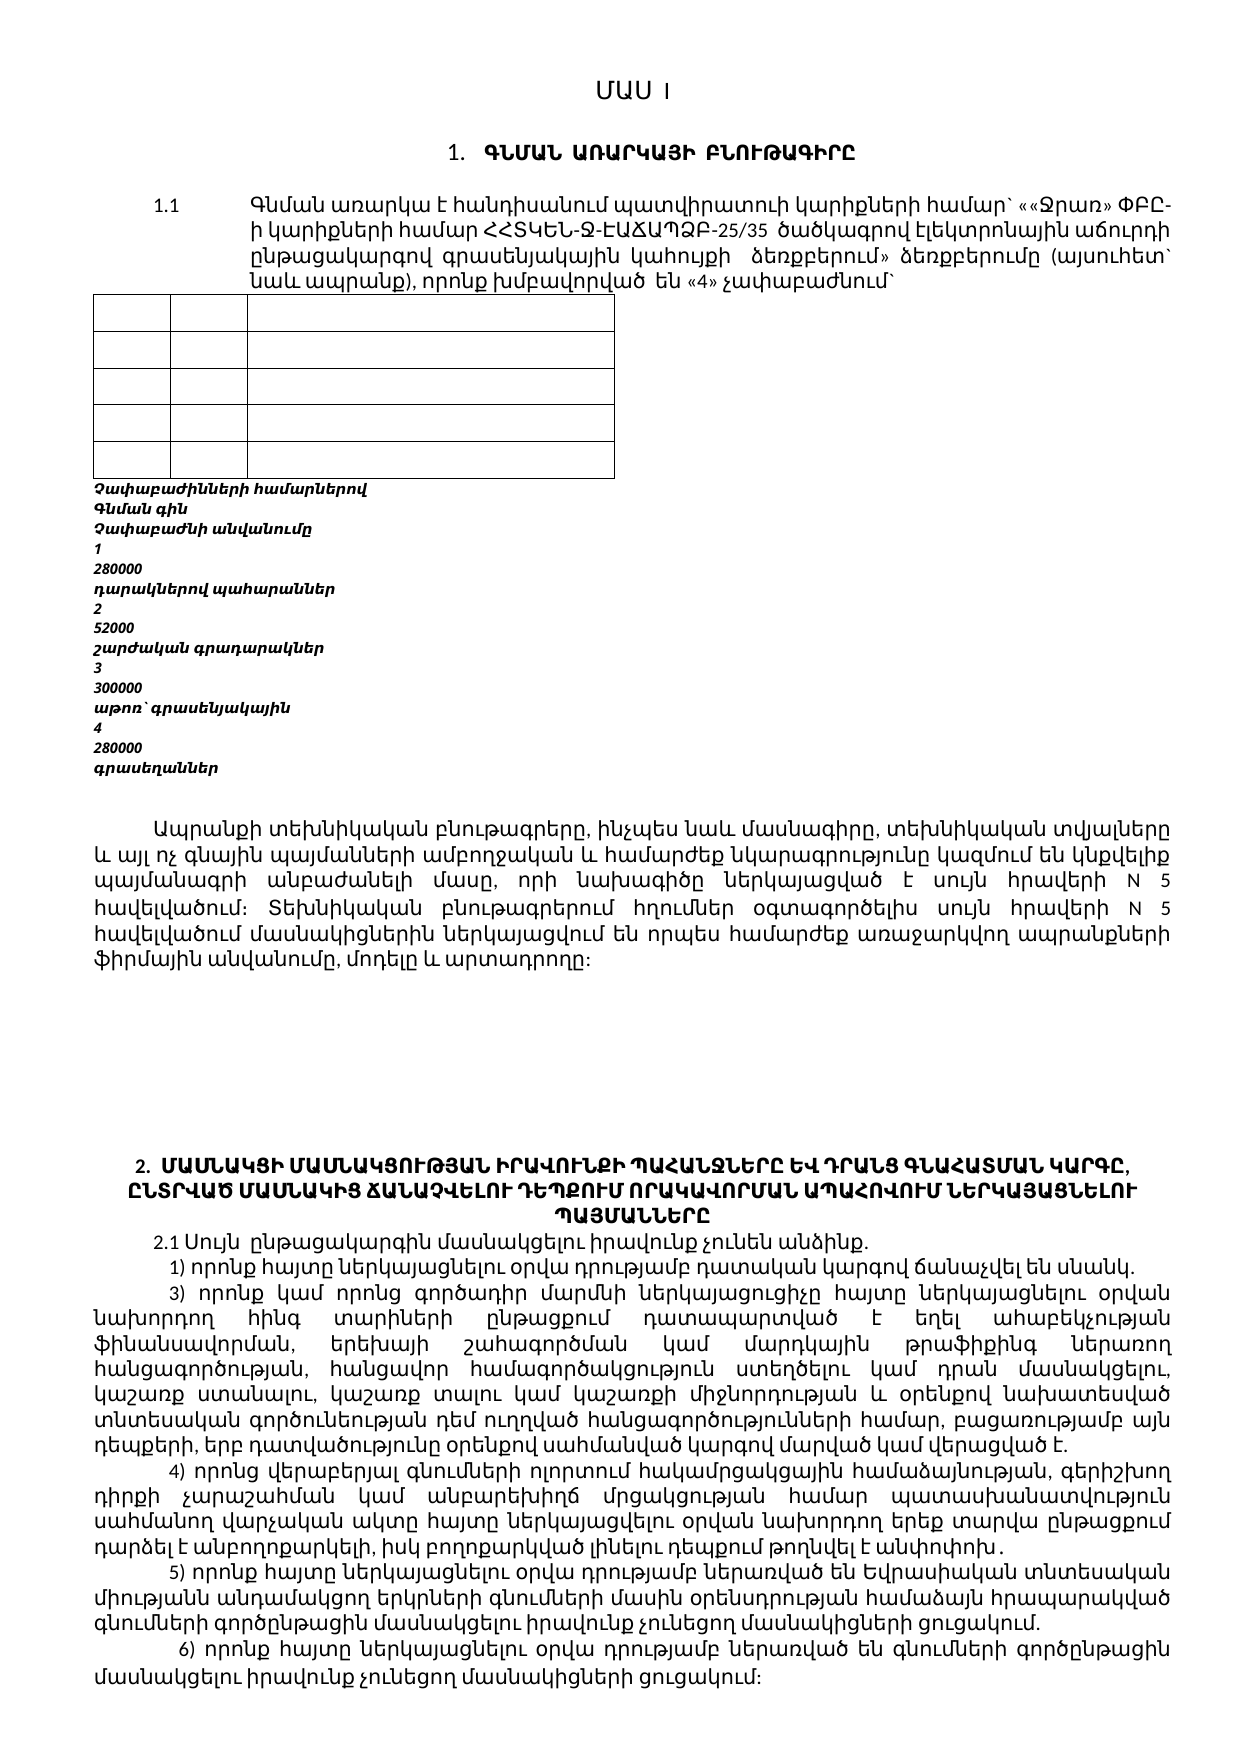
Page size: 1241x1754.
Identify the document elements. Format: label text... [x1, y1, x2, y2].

text 5) որոնք հայտը ներկայացնելու օրվա դրությամբ ներառված են Եվրասիական տնտեսական միությանն անդամակցող երկրների գնումների մասին օրենսդրության համաձայն հրապարակված գնումների գործընթացին մասնակցելու իրավունք չունեցող մասնակիցների ցուցակում. [94, 1559, 1171, 1636]
text 3) որոնք կամ որոնց գործադիր մարմնի ներկայացուցիչը հայտը ներկայացնելու օրվան նախորդող հինգ տարիների ընթացքում դատապարտված է եղել ահաբեկչության ֆինանսավորման, երեխայի շահագործման կամ մարդկային թրաֆիքինգ ներառող հանցագործության, հանցավոր համագործակցություն ստեղծելու կամ դրան մասնակցելու, կաշառք ստանալու, կաշառք տալու կամ կաշառքի միջնորդության և օրենքով նախատեսված տնտեսական գործունեության դեմ ուղղված հանցագործությունների համար, բացառությամբ այն դեպքերի, երբ դատվածությունը օրենքով սահմանված կարգով մարված կամ վերացված է. [94, 1280, 1171, 1458]
list ԳՆՄԱՆ ԱՌԱՐԿԱՅԻ ԲՆՈՒԹԱԳԻՐԸ [131, 136, 1171, 167]
text 4) որոնց վերաբերյալ գնումների ոլորտում հակամրցակցային համաձայնության, գերիշխող դիրքի չարաշահման կամ անբարեխիղճ մրցակցության համար պատասխանատվություն սահմանող վարչական ակտը հայտը ներկայացվելու օրվան նախորդող երեք տարվա ընթացքում դարձել է անբողոքարկելի, իսկ բողոքարկված լինելու դեպքում թողնվել է անփոփոխ․ [94, 1458, 1171, 1559]
text 2. ՄԱՍՆԱԿՑԻ ՄԱՍՆԱԿՑՈՒԹՅԱՆ ԻՐԱՎՈՒՆՔԻ ՊԱՀԱՆՋՆԵՐԸ ԵՎ ԴՐԱՆՑ ԳՆԱՀԱՏՄԱՆ ԿԱՐԳԸ, ԸՆՏՐՎԱԾ ՄԱՍՆԱԿԻՑ ՃԱՆԱՉՎԵԼՈՒ ԴԵՊՔՈՒՄ ՈՐԱԿԱՎՈՐՄԱՆ ԱՊԱՀՈՎՈՒՄ ՆԵՐԿԱՅԱՑՆԵԼՈՒ ՊԱՅՄԱՆՆԵՐԸ [94, 1153, 1171, 1229]
text ՄԱՍ I [94, 75, 1171, 106]
subtitle Գնման առարկա է հանդիսանում պատվիրատուի կարիքների համար` ««Ջրառ» ՓԲԸ-ի կարիքների համար ՀՀՏԿԵՆ-Ջ-ԷԱՃԱՊՁԲ-25/35 ծածկագրով էլեկտրոնային աճուրդի ընթացակարգով գրասենյակային կահույքի ձեռքբերում» ձեռքբերումը (այսուհետ` նաև ապրանք), որոնք խմբավորված են «4» չափաբաժնում` [153, 192, 1171, 294]
text 6) որոնք հայտը ներկայացնելու օրվա դրությամբ ներառված են գնումների գործընթացին մասնակցելու իրավունք չունեցող մասնակիցների ցուցակում: [94, 1636, 1171, 1690]
text 1) որոնք հայտը ներկայացնելու օրվա դրությամբ դատական կարգով ճանաչվել են սնանկ. [94, 1254, 1171, 1280]
text Ապրանքի տեխնիկական բնութագրերը, ինչպես նաև մասնագիրը, տեխնիկական տվյալները և այլ ոչ գնային պայմանների ամբողջական և համարժեք նկարագրությունը կազմում են կնքվելիք պայմանագրի անբաժանելի մասը, որի նախագիծը ներկայացված է սույն հրավերի N 5 հավելվածում։ Տեխնիկական բնութագրերում հղումներ օգտագործելիս սույն հրավերի N 5 հավելվածում մասնակիցներին ներկայացվում են որպես համարժեք առաջարկվող ապրանքների ֆիրմային անվանումը, մոդելը և արտադրողը: [94, 816, 1171, 972]
text 2.1 Սույն ընթացակարգին մասնակցելու իրավունք չունեն անձինք. [94, 1229, 1171, 1254]
